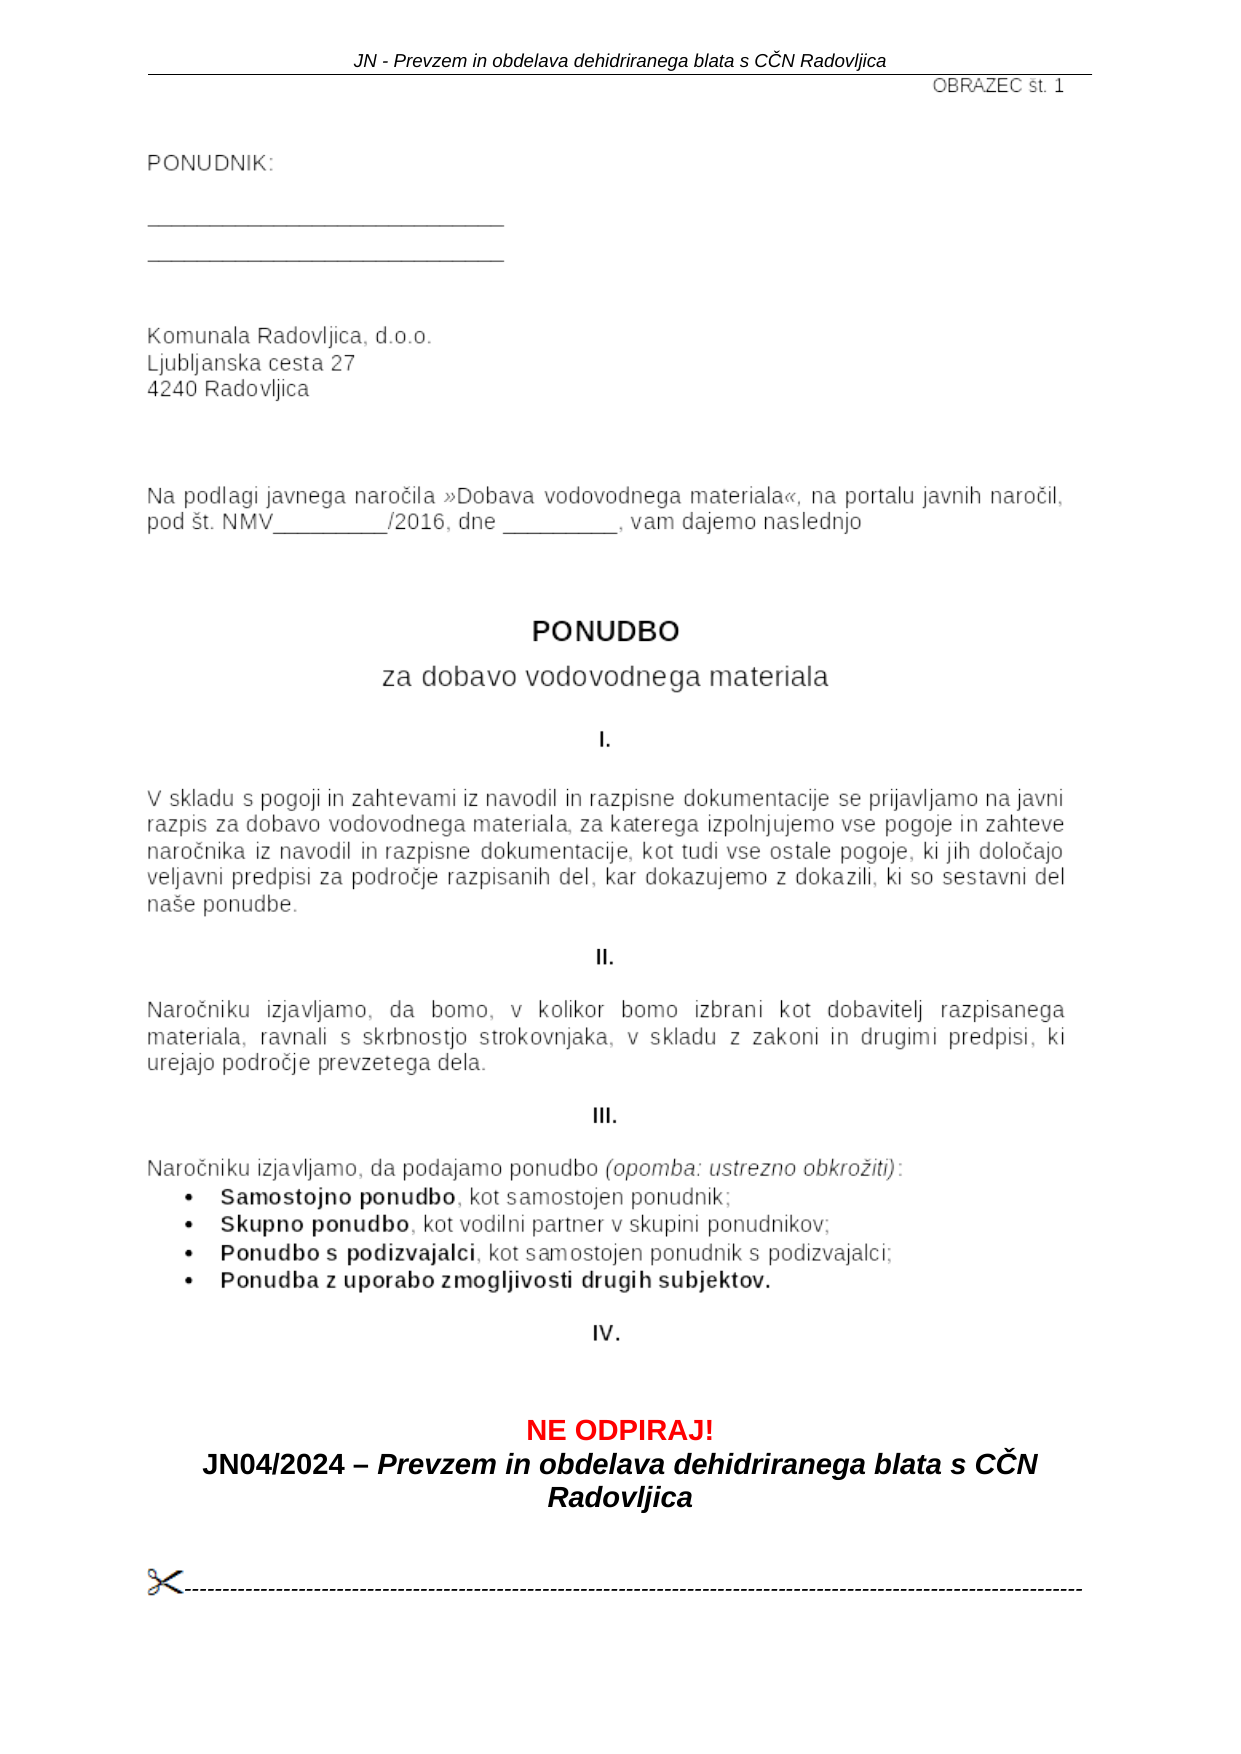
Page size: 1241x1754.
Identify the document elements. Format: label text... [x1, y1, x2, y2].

picture [147, 1566, 184, 1597]
text JN04/2024 – Prevzem in obdelava dehidriranega blata s CČN Radovljica [148, 1447, 1092, 1514]
text NE ODPIRAJ! [148, 1413, 1092, 1447]
text ---------------------------------------------------------------------------------------------------------------------- [148, 1567, 1092, 1601]
